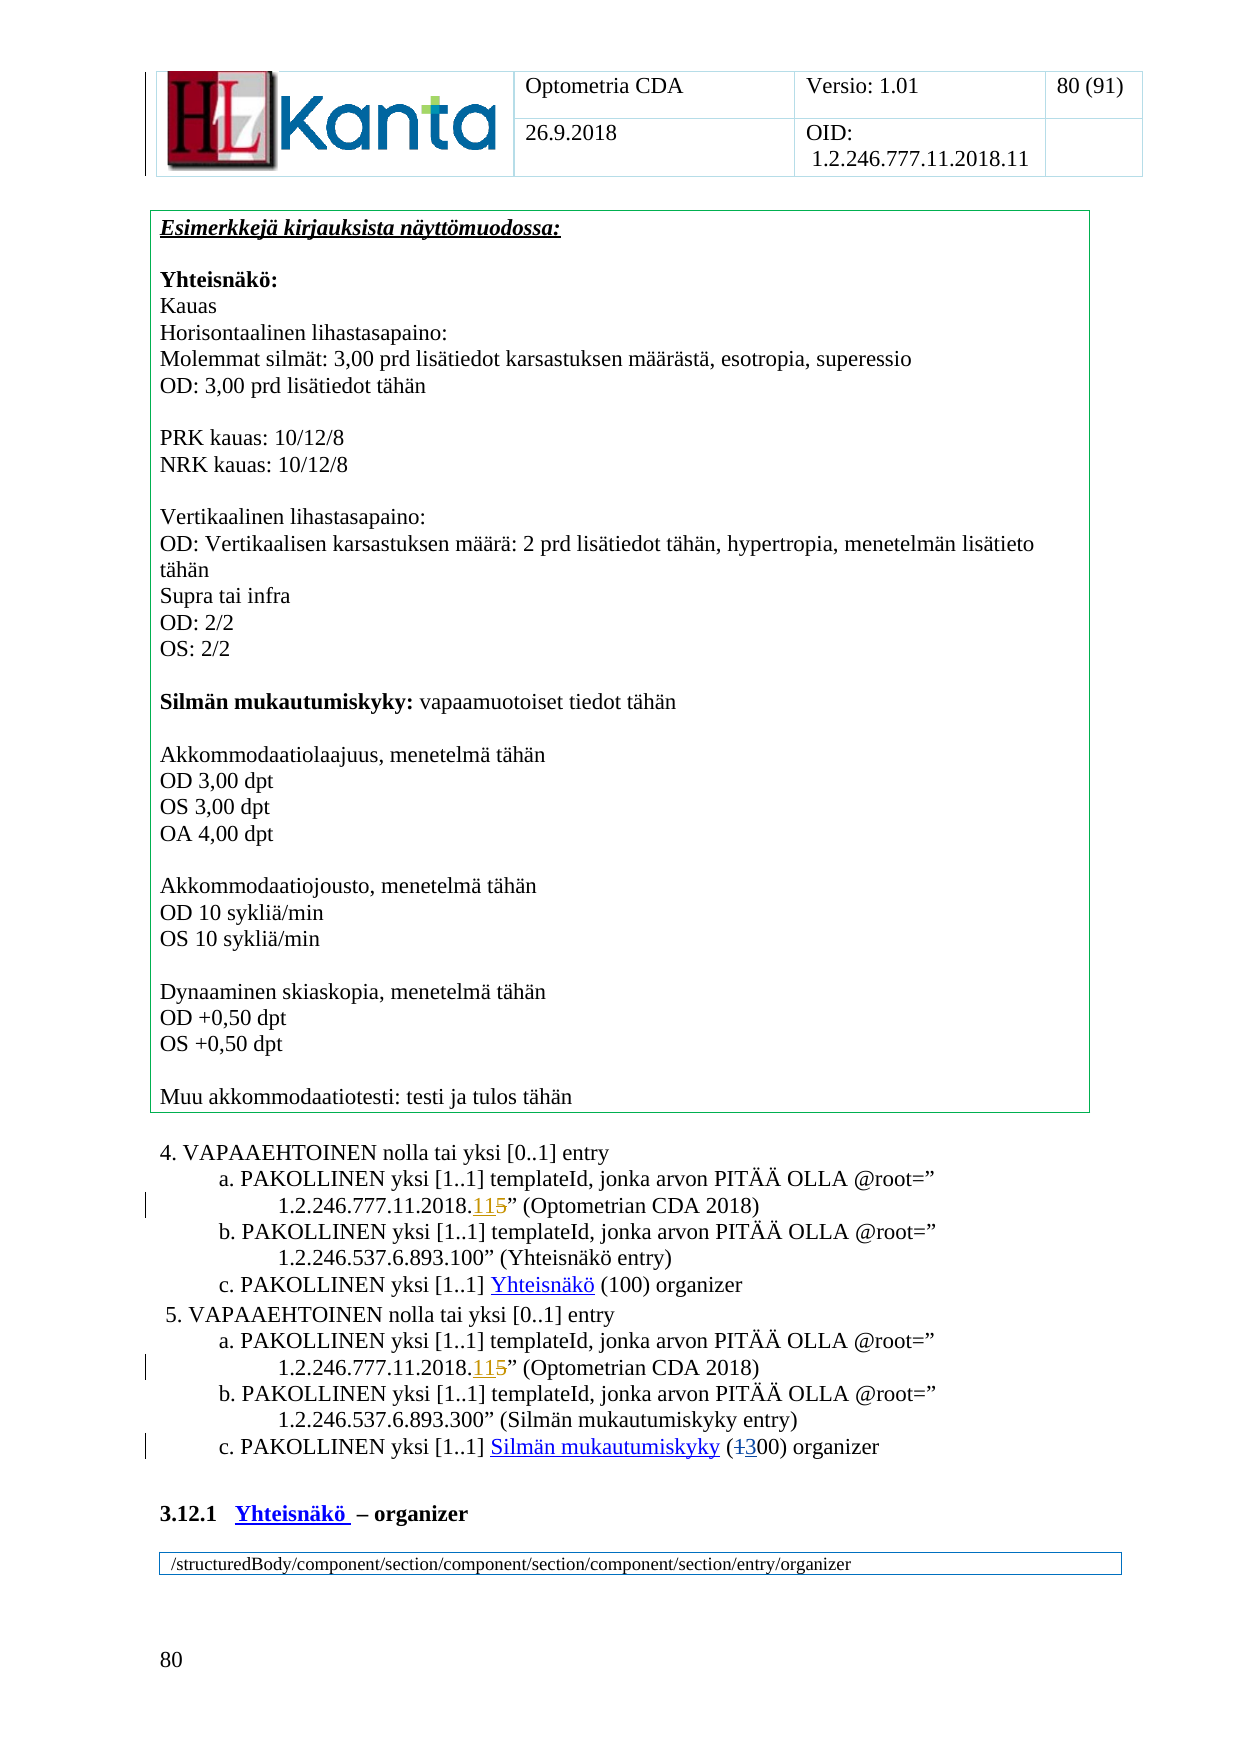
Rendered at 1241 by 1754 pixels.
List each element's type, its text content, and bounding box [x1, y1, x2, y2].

text b. PAKOLLINEN yksi [1..1] templateId, jonka arvon PITÄÄ OLLA @root=” 1.2.246.537.6.893.300” (Silmän mukautumiskyky entry) [218, 1380, 1081, 1433]
picture [281, 96, 496, 150]
text 5. VAPAAEHTOINEN nolla tai yksi [0..1] entry [159, 1301, 1081, 1327]
text b. PAKOLLINEN yksi [1..1] templateId, jonka arvon PITÄÄ OLLA @root=” 1.2.246.537.6.893.100” (Yhteisnäkö entry) [218, 1218, 1081, 1271]
text Silmän mukautumiskyky: vapaamuotoiset tiedot tähän Akkommodaatiolaajuus, menetelmä tähän OD 3,00 dpt OS 3,00 dpt OA 4,00 dpt Akkommodaatiojousto, menetelmä tähän OD 10 sykliä/min OS 10 sykliä/min Dynaaminen skiaskopia, menetelmä tähän OD +0,50 dpt OS +0,50 dpt Muu akkommodaatiotesti: testi ja tulos tähän [151, 685, 1089, 1112]
text Esimerkkejä kirjauksista näyttömuodossa: [151, 211, 1089, 240]
text a. PAKOLLINEN yksi [1..1] templateId, jonka arvon PITÄÄ OLLA @root=” 1.2.246.777.11.2018.” (Optometrian CDA 2018) [218, 1165, 1081, 1218]
text c. PAKOLLINEN yksi [1..1] Yhteisnäkö (100) organizer [218, 1271, 1081, 1297]
text 4. VAPAAEHTOINEN nolla tai yksi [0..1] entry [159, 1139, 1081, 1165]
table_header /structuredBody/component/section/component/section/component/section/entry/organizer [160, 1553, 1121, 1574]
text c. PAKOLLINEN yksi [1..1] Silmän mukautumiskyky (00) organizer [218, 1433, 1081, 1459]
subtitle Yhteisnäkö – organizer [159, 1501, 1081, 1527]
text Yhteisnäkö: Kauas Horisontaalinen lihastasapaino: Molemmat silmät: 3,00 prd lisätiedot karsastuksen määrästä, esotropia, superessio OD: 3,00 prd lisätiedot tähän PRK kauas: 10/12/8 NRK kauas: 10/12/8 Vertikaalinen lihastasapaino: OD: Vertikaalisen karsastuksen määrä: 2 prd lisätiedot tähän, hypertropia, menetelmän lisätieto tähän Supra tai infra OD: 2/2 OS: 2/2 [159, 266, 1081, 662]
text a. PAKOLLINEN yksi [1..1] templateId, jonka arvon PITÄÄ OLLA @root=” 1.2.246.777.11.2018.” (Optometrian CDA 2018) [218, 1327, 1081, 1380]
picture [167, 71, 279, 171]
